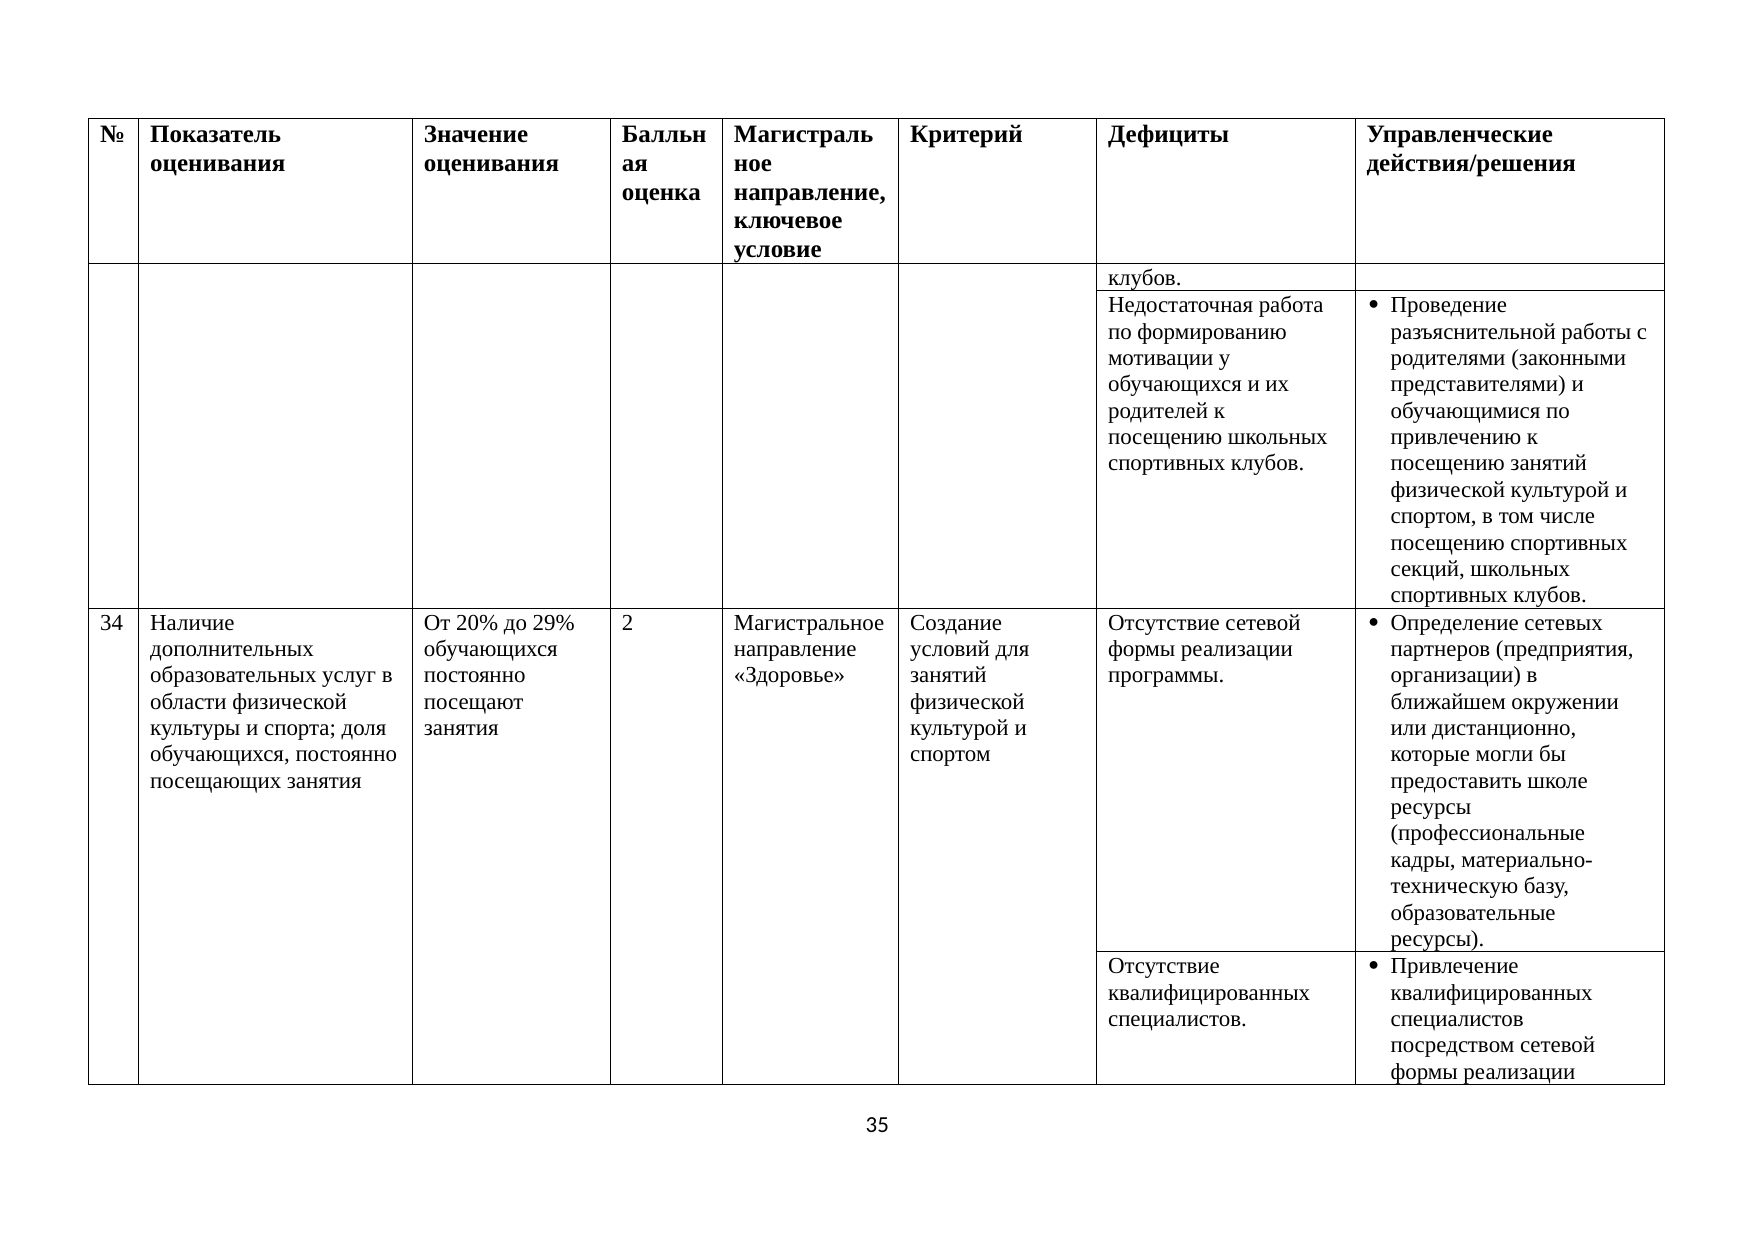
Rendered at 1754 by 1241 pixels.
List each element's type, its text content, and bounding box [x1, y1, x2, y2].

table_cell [1356, 264, 1664, 290]
table_cell Наличие дополнительных образовательных услуг в области физической культуры и спорта; доля обучающихся, постоянно посещающих занятия [139, 609, 412, 1084]
table_cell Проведение разъяснительной работы с родителями (законными представителями) и обучающимися по привлечению к посещению занятий физической культурой и спортом, в том числе посещению спортивных секций, школьных спортивных клубов. [1356, 291, 1664, 608]
table_cell Создание условий для занятий физической культурой и спортом [899, 609, 1096, 1084]
table_header № [89, 119, 138, 263]
table_cell 34 [89, 609, 138, 1084]
table_header Управленческие действия/решения [1356, 119, 1664, 263]
table_cell Магистральное направление «Здоровье» [723, 609, 898, 1084]
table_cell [1097, 264, 1355, 290]
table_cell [1097, 952, 1355, 1084]
table_cell 2 [611, 609, 722, 1084]
table_header Балльная оценка [611, 119, 722, 263]
table_cell От 20% до 29% обучающихся постоянно посещают занятия [413, 609, 610, 1084]
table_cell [1356, 952, 1664, 1084]
table_cell Отсутствие сетевой формы реализации программы. [1097, 609, 1355, 951]
table_cell Определение сетевых партнеров (предприятия, организации) в ближайшем окружении или дистанционно, которые могли бы предоставить школе ресурсы (профессиональные кадры, материально-техническую базу, образовательные ресурсы). [1356, 609, 1664, 951]
table_cell Недостаточная работа по формированию мотивации у обучающихся и их родителей к посещению школьных спортивных клубов. [1097, 291, 1355, 608]
table_header Значение оценивания [413, 119, 610, 263]
table_header Показатель оценивания [139, 119, 412, 263]
table_header Магистральное направление, ключевое условие [723, 119, 898, 263]
table_header Критерий [899, 119, 1096, 263]
table_header Дефициты [1097, 119, 1355, 263]
